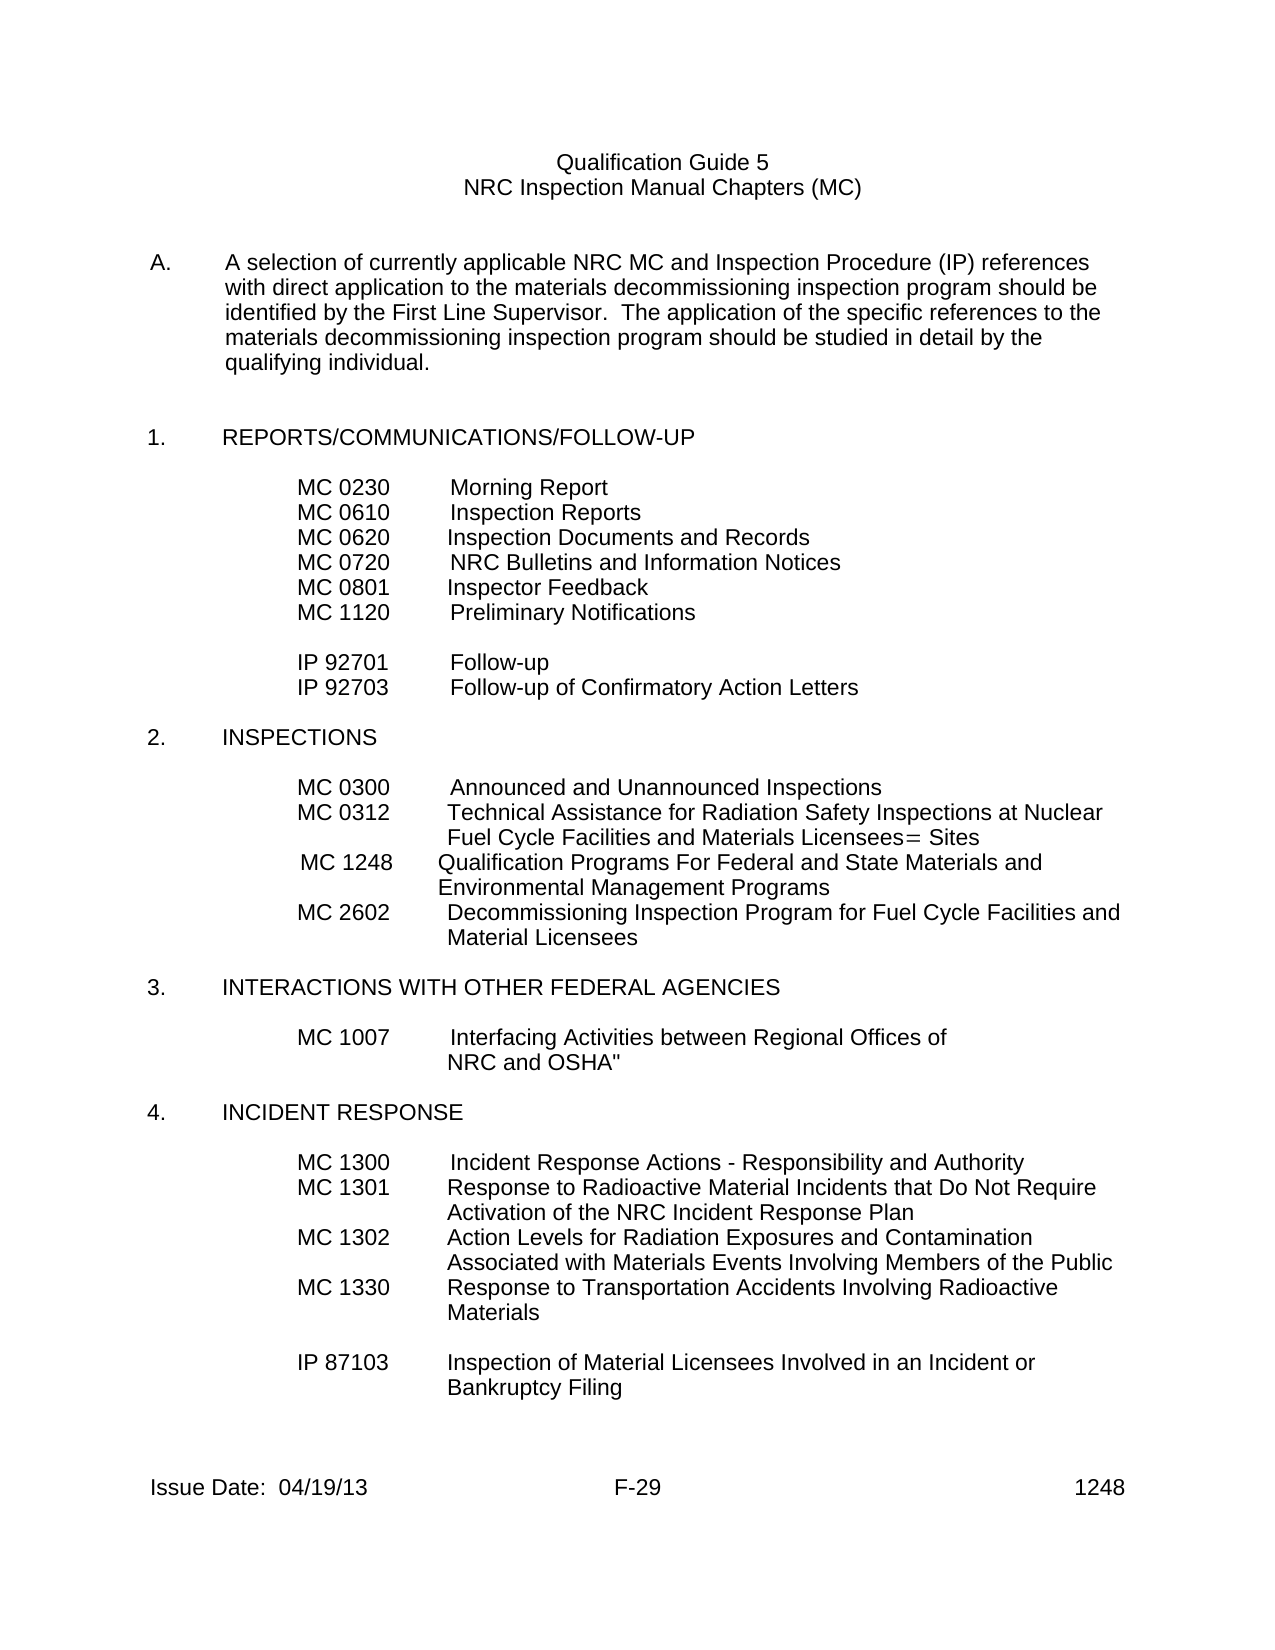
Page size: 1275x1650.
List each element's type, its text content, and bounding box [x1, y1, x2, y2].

text A. A selection of currently applicable NRC MC and Inspection Procedure (IP) references with direct application to the materials decommissioning inspection program should be identified by the First Line Supervisor. The application of the specific references to the materials decommissioning inspection program should be studied in detail by the qualifying individual. [150, 250, 1125, 375]
text MC 1007 Interfacing Activities between Regional Offices of [147, 1025, 1128, 1050]
text MC 1120 Preliminary Notifications [147, 600, 1125, 625]
text MC 0230 Morning Report [297, 475, 1125, 500]
text NRC Inspection Manual Chapters (MC) [150, 175, 1125, 200]
text MC 1330 Response to Transportation Accidents Involving Radioactive Materials [297, 1275, 1128, 1325]
text INSPECTIONS [147, 725, 1125, 750]
text MC 1300 Incident Response Actions - Responsibility and Authority [147, 1150, 1128, 1175]
text REPORTS/COMMUNICATIONS/FOLLOW-UP [147, 425, 1125, 450]
text NRC and OSHA" [447, 1050, 1128, 1075]
text MC 2602 Decommissioning Inspection Program for Fuel Cycle Facilities and [297, 900, 1125, 925]
text IP 87103 Inspection of Material Licensees Involved in an Incident or Bankruptcy Filing [297, 1350, 1128, 1400]
text MC 0720 NRC Bulletins and Information Notices [147, 550, 1125, 575]
text IP 92701 Follow-up [147, 650, 1125, 675]
text MC 1248 Qualification Programs For Federal and State Materials and [237, 850, 1125, 875]
text MC 1301 Response to Radioactive Material Incidents that Do Not Require Activation of the NRC Incident Response Plan [297, 1175, 1128, 1225]
text Qualification Guide 5 [150, 150, 1125, 175]
text INCIDENT RESPONSE [147, 1100, 1128, 1125]
text MC 1302 Action Levels for Radiation Exposures and Contamination Associated with Materials Events Involving Members of the Public [297, 1225, 1128, 1275]
text Material Licensees [297, 925, 1125, 950]
text MC 0801 Inspector Feedback [297, 575, 1125, 600]
text MC 0620 Inspection Documents and Records [297, 525, 1125, 550]
text Environmental Management Programs [237, 875, 1125, 900]
text MC 0300 Announced and Unannounced Inspections [222, 775, 1125, 800]
text IP 92703 Follow-up of Confirmatory Action Letters [147, 675, 1125, 700]
text INTERACTIONS WITH OTHER FEDERAL AGENCIES [147, 975, 1125, 1000]
text MC 0312 Technical Assistance for Radiation Safety Inspections at Nuclear Fuel Cycle Facilities and Materials Licensees Sites [297, 800, 1125, 850]
text MC 0610 Inspection Reports [147, 500, 1125, 525]
